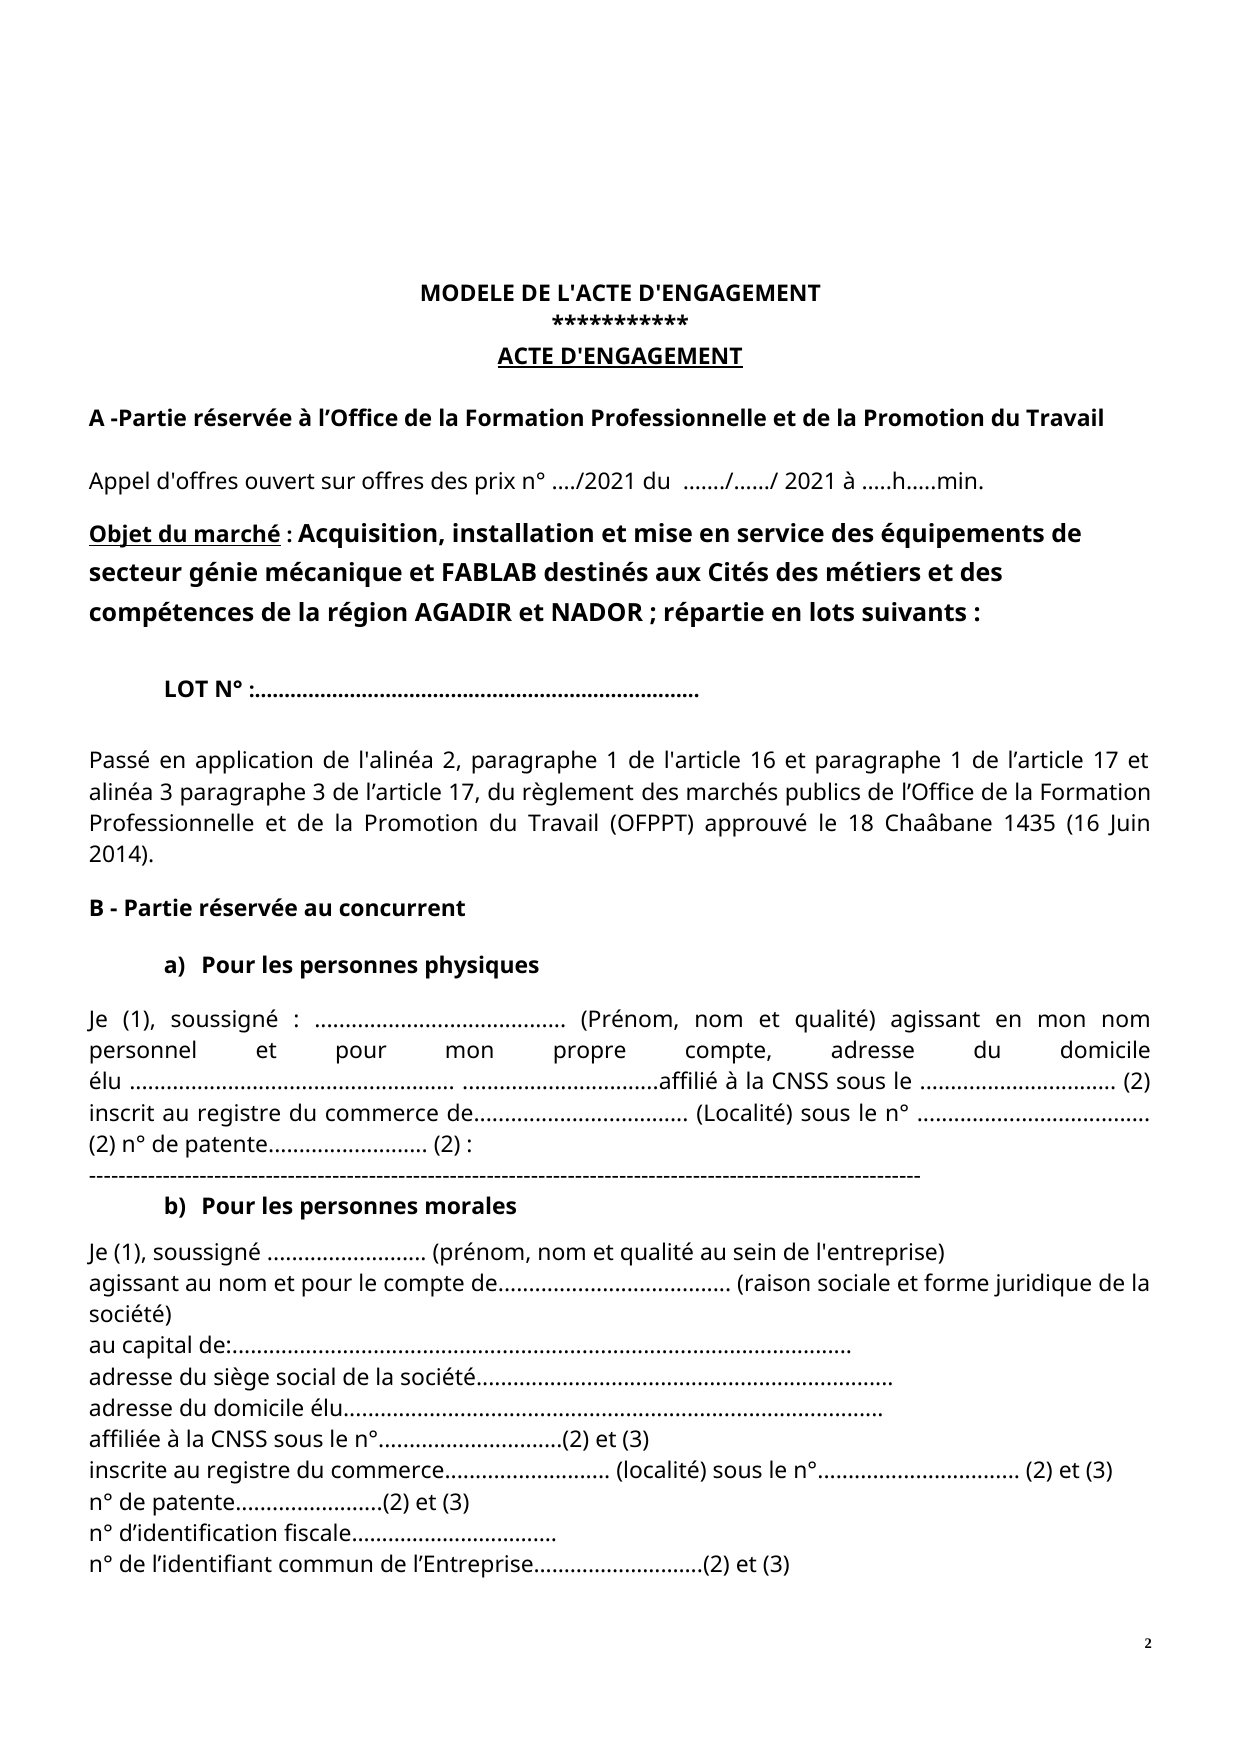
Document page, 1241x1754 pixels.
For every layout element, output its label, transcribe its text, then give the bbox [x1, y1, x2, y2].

text n° de patente........................(2) et (3) [89, 1486, 1152, 1517]
text adresse du siège social de la société.................................................................... [89, 1361, 1152, 1392]
list Pour les personnes physiques [164, 949, 1152, 980]
subtitle ACTE D'ENGAGEMENT [89, 340, 1152, 371]
text inscrite au registre du commerce........................... (localité) sous le n°................................. (2) et (3) [89, 1454, 1152, 1486]
text MODELE DE L'ACTE D'ENGAGEMENT [89, 277, 1152, 308]
text n° d’identification fiscale……………………………. [89, 1517, 1152, 1548]
text Je (1), soussigné .......................... (prénom, nom et qualité au sein de l'entreprise) [89, 1236, 1152, 1267]
text n° de l’identifiant commun de l’Entreprise……………………….(2) et (3) [89, 1548, 1152, 1579]
text *********** [89, 308, 1152, 340]
text au capital de:..................................................................................................... [89, 1329, 1152, 1361]
text affiliée à la CNSS sous le n°..............................(2) et (3) [89, 1423, 1152, 1454]
text Objet du marché : Acquisition, installation et mise en service des équipements de secteur génie mécanique et FABLAB destinés aux Cités des métiers et des compétences de la région AGADIR et NADOR ; répartie en lots suivants : [89, 516, 1152, 628]
text Appel d'offres ouvert sur offres des prix n° …./2021 du ……./……/ 2021 à …..h…..min. [89, 465, 1152, 496]
text Je (1), soussigné : ......................................... (Prénom, nom et qualité) agissant en mon nom personnel et pour mon propre compte, adresse du domicile élu ..................................................... ................................affilié à la CNSS sous le ................................ (2) inscrit au registre du commerce de................................... (Localité) sous le n° ...................................... (2) n° de patente.......................... (2) : [89, 1003, 1152, 1159]
text B - Partie réservée au concurrent [89, 892, 1152, 923]
text agissant au nom et pour le compte de...................................... (raison sociale et forme juridique de la société) [89, 1267, 1152, 1329]
text adresse du domicile élu........................................................................................ [89, 1392, 1152, 1423]
text ----------------------------------------------------------------------------------------------------------------- [89, 1159, 1152, 1190]
text LOT N° :………………………………………………………………… [164, 672, 1152, 704]
text A -Partie réservée à l’Office de la Formation Professionnelle et de la Promotion du Travail [89, 402, 1152, 433]
list Pour les personnes morales [164, 1190, 1152, 1222]
text Passé en application de l'alinéa 2, paragraphe 1 de l'article 16 et paragraphe 1 de l’article 17 et alinéa 3 paragraphe 3 de l’article 17, du règlement des marchés publics de l’Office de la Formation Professionnelle et de la Promotion du Travail (OFPPT) approuvé le 18 Chaâbane 1435 (16 Juin 2014). [89, 744, 1152, 869]
